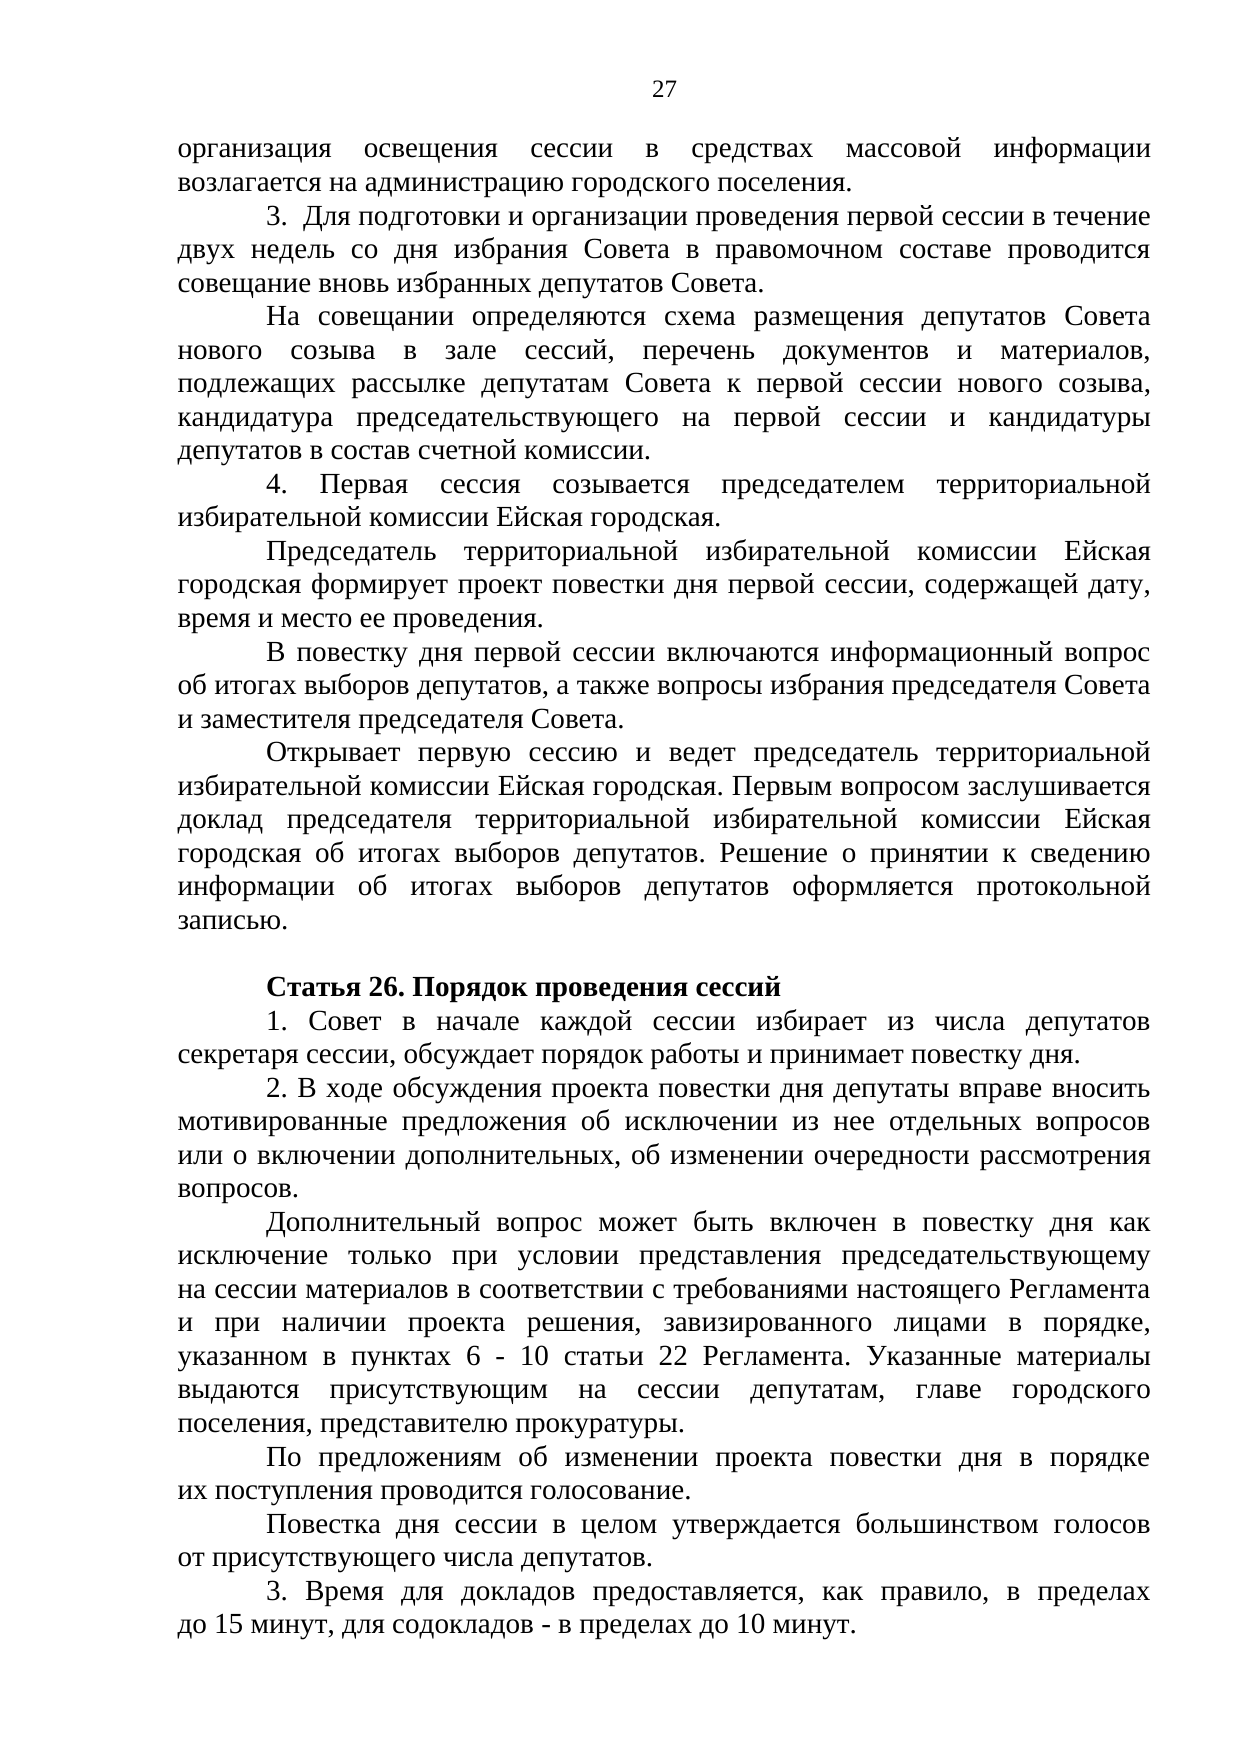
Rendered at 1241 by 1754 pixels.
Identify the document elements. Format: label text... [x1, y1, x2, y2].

text 4. Первая сессия созывается председателем территориальной избирательной комиссии Ейская городская. [177, 466, 1152, 533]
text 3. Время для докладов предоставляется, как правило, в пределах до 15 минут, для содокладов - в пределах до 10 минут. [177, 1573, 1152, 1640]
text В повестку дня первой сессии включаются информационный вопрос об итогах выборов депутатов, а также вопросы избрания председателя Совета и заместителя председателя Совета. [177, 634, 1152, 734]
text Открывает первую сессию и ведет председатель территориальной избирательной комиссии Ейская городская. Первым вопросом заслушивается доклад председателя территориальной избирательной комиссии Ейская городская об итогах выборов депутатов. Решение о принятии к сведению информации об итогах выборов депутатов оформляется протокольной записью. [177, 734, 1152, 936]
title Статья 26. Порядок проведения сессий [177, 969, 1152, 1003]
text 1. Совет в начале каждой сессии избирает из числа депутатов секретаря сессии, обсуждает порядок работы и принимает повестку дня. [177, 1003, 1152, 1070]
text Повестка дня сессии в целом утверждается большинством голосов от присутствующего числа депутатов. [177, 1506, 1152, 1573]
text На совещании определяются схема размещения депутатов Совета нового созыва в зале сессий, перечень документов и материалов, подлежащих рассылке депутатам Совета к первой сессии нового созыва, кандидатура председательствующего на первой сессии и кандидатуры депутатов в состав счетной комиссии. [177, 298, 1152, 466]
text 2. В ходе обсуждения проекта повестки дня депутаты вправе вносить мотивированные предложения об исключении из нее отдельных вопросов или о включении дополнительных, об изменении очередности рассмотрения вопросов. [177, 1070, 1152, 1204]
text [177, 131, 1152, 198]
text Дополнительный вопрос может быть включен в повестку дня как исключение только при условии представления председательствующему на сессии материалов в соответствии с требованиями настоящего Регламента и при наличии проекта решения, завизированного лицами в порядке, указанном в пунктах 6 - 10 статьи 22 Регламента. Указанные материалы выдаются присутствующим на сессии депутатам, главе городского поселения, представителю прокуратуры. [177, 1204, 1152, 1439]
text По предложениям об изменении проекта повестки дня в порядке их поступления проводится голосование. [177, 1439, 1152, 1506]
text 3. Для подготовки и организации проведения первой сессии в течение двух недель со дня избрания Совета в правомочном составе проводится совещание вновь избранных депутатов Совета. [177, 198, 1152, 298]
text Председатель территориальной избирательной комиссии Ейская городская формирует проект повестки дня первой сессии, содержащей дату, время и место ее проведения. [177, 533, 1152, 634]
